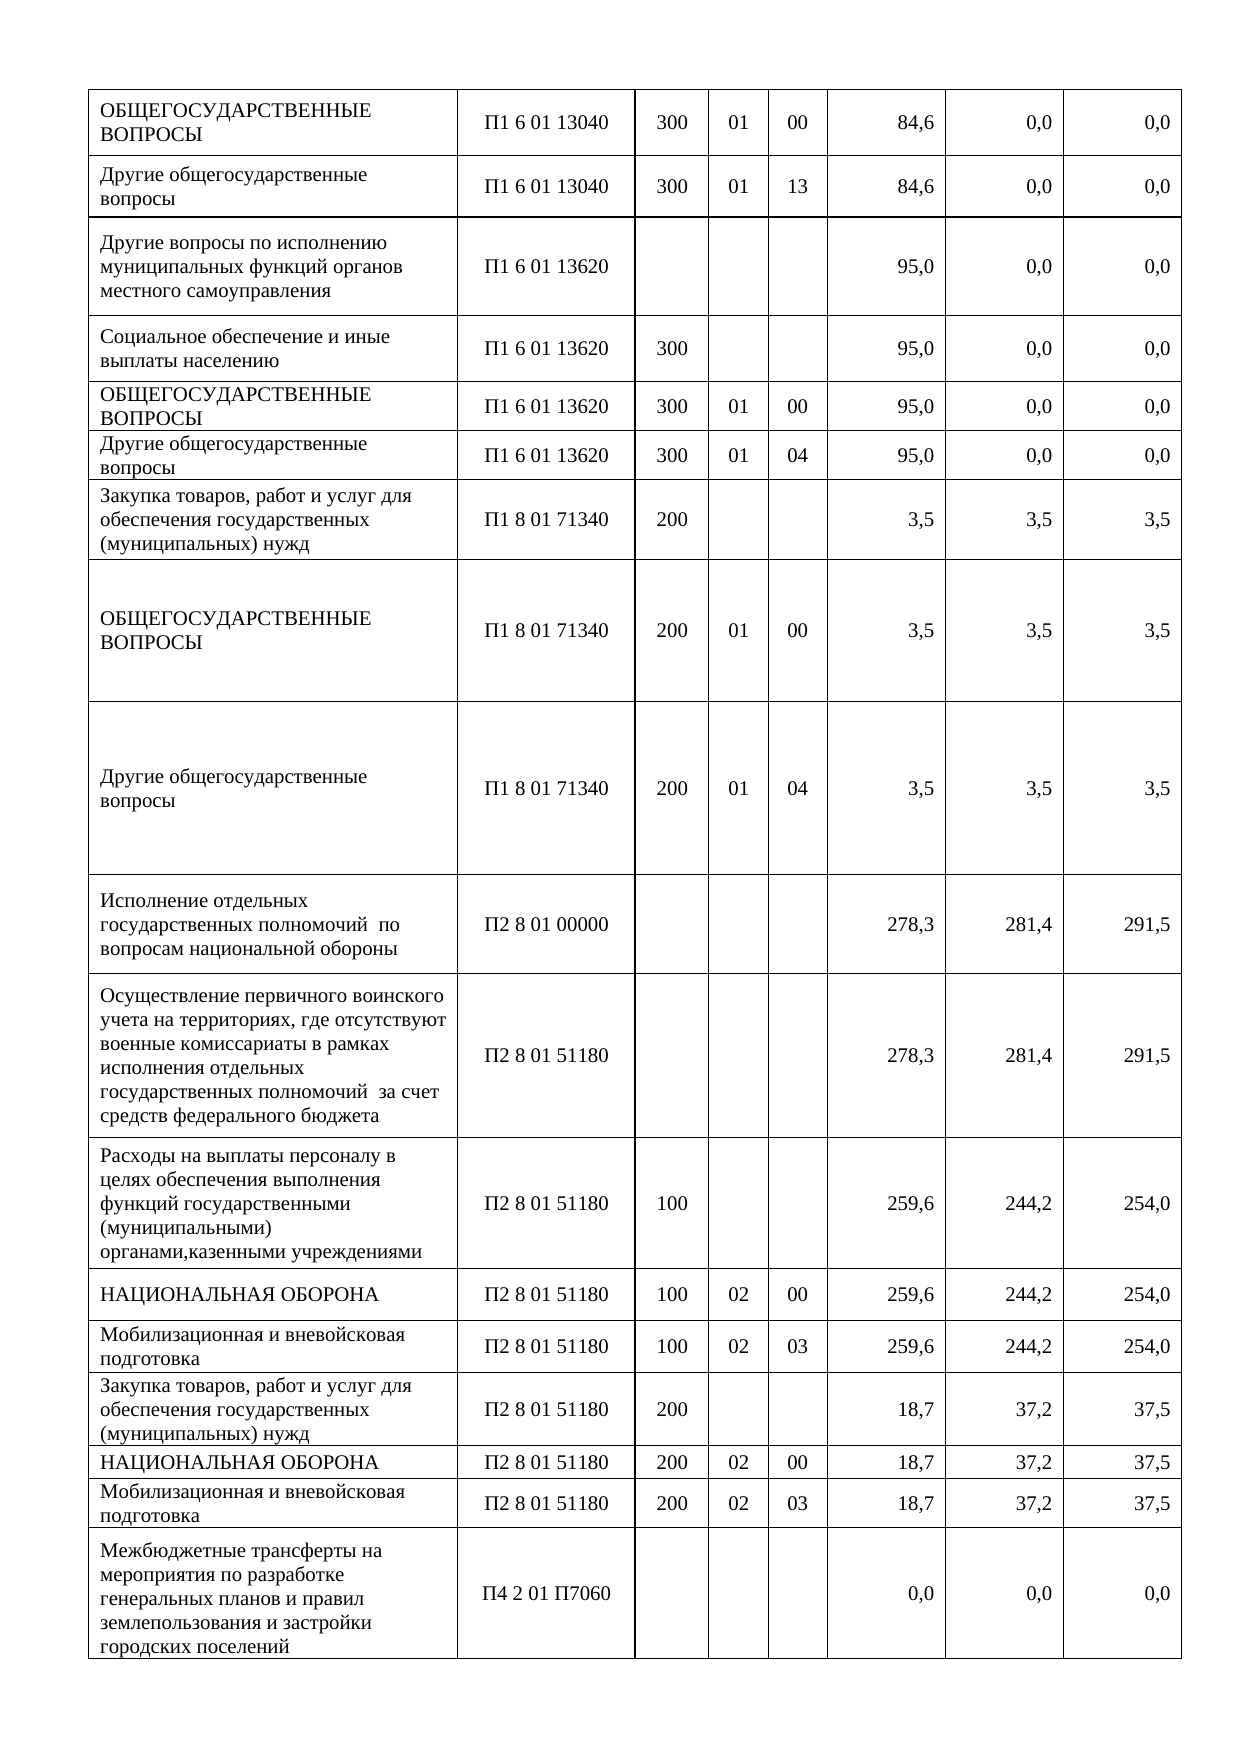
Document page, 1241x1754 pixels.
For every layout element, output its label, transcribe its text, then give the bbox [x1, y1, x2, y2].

table_cell 00 [769, 382, 827, 430]
table_cell П1 6 01 13040 [458, 90, 634, 155]
table_cell 0,0 [1064, 90, 1181, 155]
table_cell 3,5 [1064, 480, 1181, 558]
table_cell [709, 875, 768, 973]
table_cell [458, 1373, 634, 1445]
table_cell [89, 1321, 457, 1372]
table_cell 3,5 [828, 560, 945, 701]
table_cell 281,4 [946, 875, 1063, 973]
table_cell 0,0 [1064, 431, 1181, 479]
table_cell [709, 480, 768, 558]
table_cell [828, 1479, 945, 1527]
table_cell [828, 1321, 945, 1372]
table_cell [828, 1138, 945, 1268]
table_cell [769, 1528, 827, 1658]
table_cell 04 [769, 702, 827, 874]
table_cell П1 6 01 13620 [458, 218, 634, 315]
table_cell 0,0 [946, 382, 1063, 430]
table_cell [709, 218, 768, 315]
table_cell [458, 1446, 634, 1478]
table_cell 84,6 [828, 156, 945, 216]
table_cell 0,0 [946, 156, 1063, 216]
table_cell П1 6 01 13620 [458, 431, 634, 479]
table_cell 0,0 [946, 218, 1063, 315]
table_cell 0,0 [946, 316, 1063, 381]
table_cell Другие вопросы по исполнению муниципальных функций органов местного самоуправления [89, 218, 457, 315]
table_cell 3,5 [946, 560, 1063, 701]
table_cell П2 8 01 00000 [458, 875, 634, 973]
table_cell 3,5 [828, 702, 945, 874]
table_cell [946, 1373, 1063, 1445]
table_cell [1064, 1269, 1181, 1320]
table_cell П1 6 01 13620 [458, 316, 634, 381]
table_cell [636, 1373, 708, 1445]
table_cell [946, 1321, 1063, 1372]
table_cell 01 [709, 382, 768, 430]
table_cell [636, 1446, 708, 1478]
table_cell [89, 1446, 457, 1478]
table_cell 0,0 [946, 90, 1063, 155]
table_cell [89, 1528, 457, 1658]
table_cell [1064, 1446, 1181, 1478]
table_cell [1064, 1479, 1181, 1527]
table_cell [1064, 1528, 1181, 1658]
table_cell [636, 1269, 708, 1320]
table_cell 0,0 [1064, 316, 1181, 381]
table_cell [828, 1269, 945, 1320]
table_cell 01 [709, 156, 768, 216]
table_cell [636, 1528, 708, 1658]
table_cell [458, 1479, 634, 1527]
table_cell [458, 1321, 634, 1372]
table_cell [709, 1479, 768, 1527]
table_cell 0,0 [1064, 218, 1181, 315]
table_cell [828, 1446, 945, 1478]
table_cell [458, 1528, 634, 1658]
table_cell 00 [769, 560, 827, 701]
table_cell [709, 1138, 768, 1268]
table_cell Другие общегосударственные вопросы [89, 431, 457, 479]
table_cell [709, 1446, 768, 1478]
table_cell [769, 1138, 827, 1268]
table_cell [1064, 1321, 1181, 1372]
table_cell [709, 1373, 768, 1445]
table_cell 0,0 [946, 431, 1063, 479]
table_cell П1 6 01 13620 [458, 382, 634, 430]
table_cell 3,5 [946, 480, 1063, 558]
table_cell 95,0 [828, 218, 945, 315]
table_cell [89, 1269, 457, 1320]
table_cell Социальное обеспечение и иные выплаты населению [89, 316, 457, 381]
table_cell 01 [709, 90, 768, 155]
table_cell 3,5 [1064, 702, 1181, 874]
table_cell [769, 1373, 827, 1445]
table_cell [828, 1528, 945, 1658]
table_cell 200 [636, 560, 708, 701]
table_cell П1 8 01 71340 [458, 480, 634, 558]
table_cell 01 [709, 560, 768, 701]
table_cell [636, 875, 708, 973]
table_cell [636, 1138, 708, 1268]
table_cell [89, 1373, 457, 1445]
table_cell 300 [636, 431, 708, 479]
table_cell П2 8 01 51180 [458, 974, 634, 1137]
table_cell [769, 316, 827, 381]
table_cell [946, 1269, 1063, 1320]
table_cell Расходы на выплаты персоналу в целях обеспечения выполнения функций государственными (муниципальными) органами,казенными учреждениями [89, 1138, 457, 1268]
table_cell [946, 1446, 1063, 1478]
table_cell 13 [769, 156, 827, 216]
table_cell 300 [636, 382, 708, 430]
table_cell ОБЩЕГОСУДАРСТВЕННЫЕ ВОПРОСЫ [89, 382, 457, 430]
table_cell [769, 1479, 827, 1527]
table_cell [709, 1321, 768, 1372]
table_cell 281,4 [946, 974, 1063, 1137]
table_cell 01 [709, 431, 768, 479]
table_cell ОБЩЕГОСУДАРСТВЕННЫЕ ВОПРОСЫ [89, 560, 457, 701]
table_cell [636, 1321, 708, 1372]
table_cell [769, 218, 827, 315]
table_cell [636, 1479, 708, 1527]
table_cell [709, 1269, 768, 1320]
table_cell [769, 974, 827, 1137]
table_cell [769, 875, 827, 973]
table_cell 3,5 [828, 480, 945, 558]
table_cell [709, 316, 768, 381]
table_cell П1 8 01 71340 [458, 560, 634, 701]
table_cell 3,5 [1064, 560, 1181, 701]
table_cell П1 8 01 71340 [458, 702, 634, 874]
table_cell 278,3 [828, 974, 945, 1137]
table_cell 200 [636, 702, 708, 874]
table_cell Закупка товаров, работ и услуг для обеспечения государственных (муниципальных) нужд [89, 480, 457, 558]
table_cell Другие общегосударственные вопросы [89, 156, 457, 216]
table_cell П1 6 01 13040 [458, 156, 634, 216]
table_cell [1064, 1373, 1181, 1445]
table_cell П2 8 01 51180 [458, 1138, 634, 1268]
table_cell 291,5 [1064, 875, 1181, 973]
table_cell 84,6 [828, 90, 945, 155]
table_cell [636, 974, 708, 1137]
table_cell 01 [709, 702, 768, 874]
table_cell 200 [636, 480, 708, 558]
table_cell 291,5 [1064, 974, 1181, 1137]
table_cell 3,5 [946, 702, 1063, 874]
table_cell ОБЩЕГОСУДАРСТВЕННЫЕ ВОПРОСЫ [89, 90, 457, 155]
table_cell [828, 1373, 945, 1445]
table_cell 300 [636, 90, 708, 155]
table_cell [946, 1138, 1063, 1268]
table_cell 0,0 [1064, 156, 1181, 216]
table_cell 95,0 [828, 316, 945, 381]
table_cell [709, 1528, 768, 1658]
table_cell [769, 480, 827, 558]
table_cell [636, 218, 708, 315]
table_cell 95,0 [828, 382, 945, 430]
table_cell Другие общегосударственные вопросы [89, 702, 457, 874]
table_cell Осуществление первичного воинского учета на территориях, где отсутствуют военные комиссариаты в рамках исполнения отдельных государственных полномочий за счет средств федерального бюджета [89, 974, 457, 1137]
table_cell 04 [769, 431, 827, 479]
table_cell 300 [636, 316, 708, 381]
table_cell 0,0 [1064, 382, 1181, 430]
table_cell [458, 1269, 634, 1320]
table_cell [709, 974, 768, 1137]
table_cell 00 [769, 90, 827, 155]
table_cell 300 [636, 156, 708, 216]
table_cell 278,3 [828, 875, 945, 973]
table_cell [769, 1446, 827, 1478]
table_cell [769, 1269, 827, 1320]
table_cell Исполнение отдельных государственных полномочий по вопросам национальной обороны [89, 875, 457, 973]
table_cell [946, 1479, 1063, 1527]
table_cell 95,0 [828, 431, 945, 479]
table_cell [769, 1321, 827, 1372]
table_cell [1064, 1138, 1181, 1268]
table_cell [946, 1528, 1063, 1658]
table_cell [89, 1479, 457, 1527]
